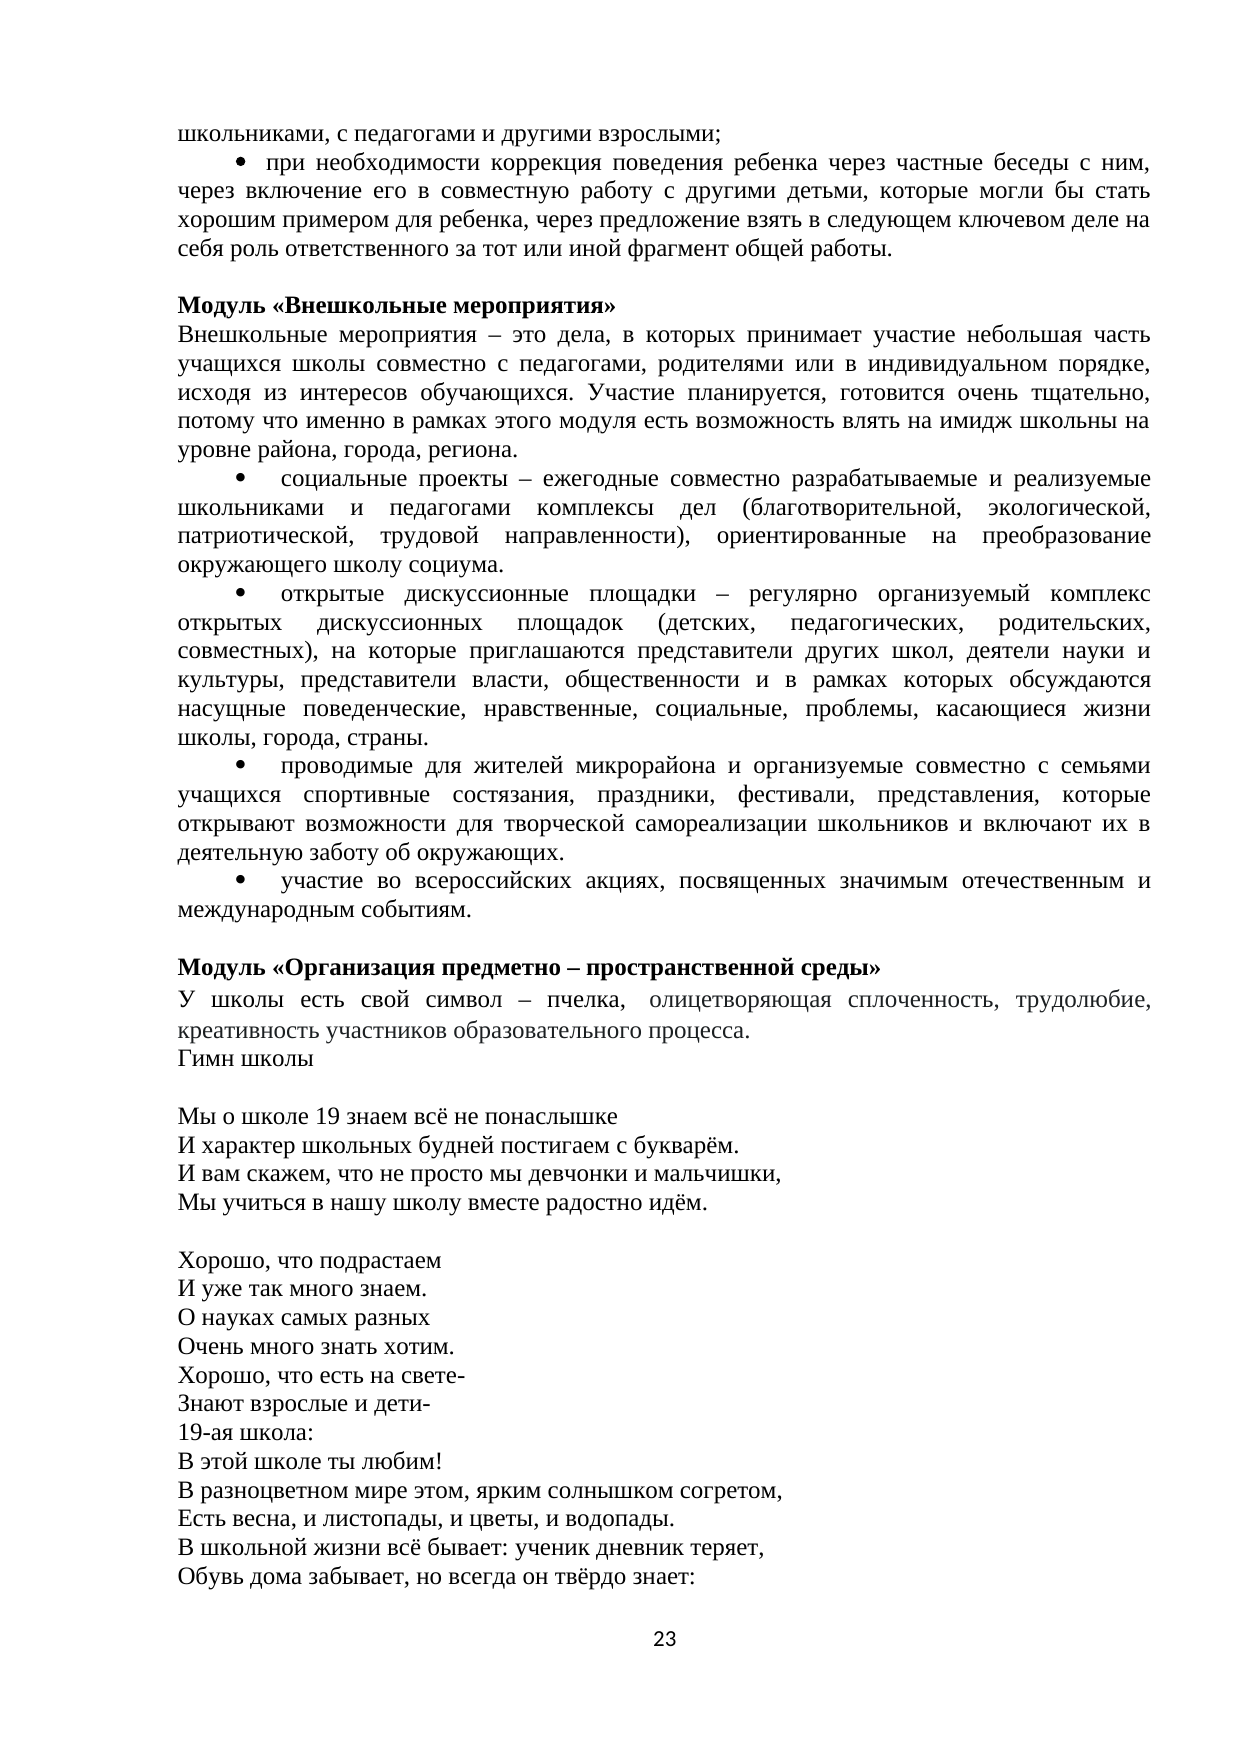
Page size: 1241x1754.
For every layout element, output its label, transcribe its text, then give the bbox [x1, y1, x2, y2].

text Гимн школы Мы о школе 19 знаем всё не понаслышке И характер школьных будней постигаем с букварём. И вам скажем, что не просто мы девчонки и мальчишки, Мы учиться в нашу школу вместе радостно идём. Хорошо, что подрастаем И уже так много знаем. О науках самых разных Очень много знать хотим. Хорошо, что есть на свете- Знают взрослые и дети- 19-ая школа: В этой школе ты любим! [177, 1043, 1152, 1475]
list социальные проекты – ежегодные совместно разрабатываемые и реализуемые школьниками и педагогами комплексы дел (благотворительной, экологической, патриотической, трудовой направленности), ориентированные на преобразование окружающего школу социума. [177, 463, 1152, 578]
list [177, 118, 1152, 147]
list проводимые для жителей микрорайона и организуемые совместно с семьями учащихся спортивные состязания, праздники, фестивали, представления, которые открывают возможности для творческой самореализации школьников и включают их в деятельную заботу об окружающих. [177, 751, 1152, 866]
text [177, 1475, 1152, 1618]
text У школы есть свой символ – пчелка, олицетворяющая сплоченность, трудолюбие, креативность участников образовательного процесса. [177, 981, 643, 1015]
text У школы есть свой символ – пчелка, олицетворяющая сплоченность, трудолюбие, креативность участников образовательного процесса. [649, 1013, 1152, 1043]
text Модуль «Внешкольные мероприятия» [177, 291, 1152, 319]
list при необходимости коррекция поведения ребенка через частные беседы с ним, через включение его в совместную работу с другими детьми, которые могли бы стать хорошим примером для ребенка, через предложение взять в следующем ключевом деле на себя роль ответственного за тот или иной фрагмент общей работы. [177, 147, 1152, 262]
text Внешкольные мероприятия – это дела, в которых принимает участие небольшая часть учащихся школы совместно с педагогами, родителями или в индивидуальном порядке, исходя из интересов обучающихся. Участие планируется, готовится очень тщательно, потому что именно в рамках этого модуля есть возможность влять на имидж школьны на уровне района, города, региона. [177, 319, 1152, 463]
text Модуль «Организация предметно – пространственной среды» [177, 952, 1152, 981]
list участие во всероссийских акциях, посвященных значимым отечественным и международным событиям. [177, 866, 1152, 923]
list открытые дискуссионные площадки – регулярно организуемый комплекс открытых дискуссионных площадок (детских, педагогических, родительских, совместных), на которые приглашаются представители других школ, деятели науки и культуры, представители власти, общественности и в рамках которых обсуждаются насущные поведенческие, нравственные, социальные, проблемы, касающиеся жизни школы, города, страны. [177, 578, 1152, 751]
